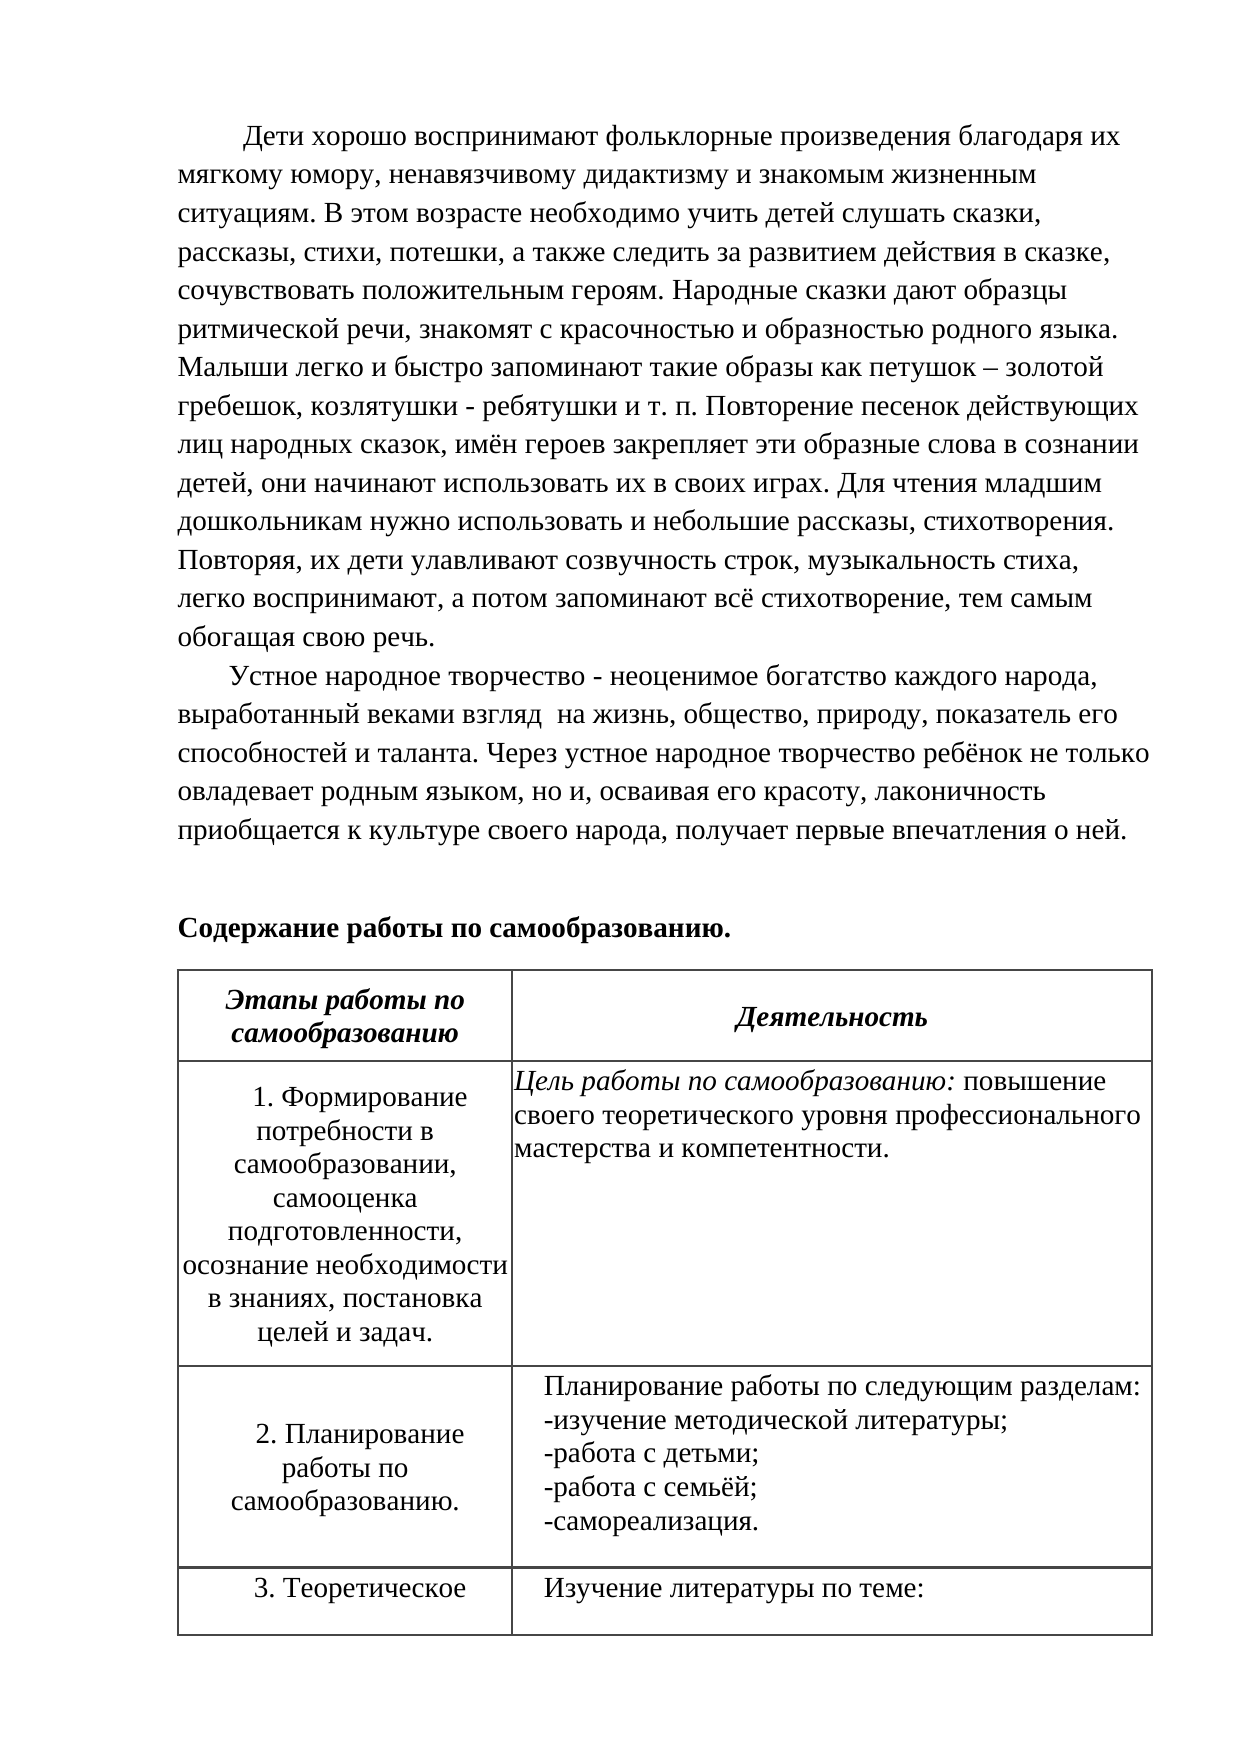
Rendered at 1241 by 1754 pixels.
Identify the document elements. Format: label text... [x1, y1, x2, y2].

table_header Этапы работы по самообразованию [179, 971, 511, 1059]
text Устное народное творчество - неоценимое богатство каждого народа, выработанный веками взгляд на жизнь, общество, природу, показатель его способностей и таланта. Через устное народное творчество ребёнок не только овладевает родным языком, но и, осваивая его красоту, лаконичность приобщается к культуре своего народа, получает первые впечатления о ней. [177, 658, 1152, 845]
text Содержание работы по самообразованию. [177, 910, 1152, 943]
table_cell Планирование работы по следующим разделам: -изучение методической литературы; -работа с детьми; -работа с семьёй; -самореализация. [513, 1367, 1151, 1566]
table_header Деятельность [513, 971, 1151, 1059]
text Дети хорошо воспринимают фольклорные произведения благодаря их мягкому юмору, ненавязчивому дидактизму и знакомым жизненным ситуациям. В этом возрасте необходимо учить детей слушать сказки, рассказы, стихи, потешки, а также следить за развитием действия в сказке, сочувствовать положительным героям. Народные сказки дают образцы ритмической речи, знакомят с красочностью и образностью родного языка. Малыши легко и быстро запоминают такие образы как петушок – золотой гребешок, козлятушки - ребятушки и т. п. Повторение песенок действующих лиц народных сказок, имён героев закрепляет эти образные слова в сознании детей, они начинают использовать их в своих играх. Для чтения младшим дошкольникам нужно использовать и небольшие рассказы, стихотворения. Повторяя, их дети улавливают созвучность строк, музыкальность стиха, легко воспринимают, а потом запоминают всё стихотворение, тем самым обогащая свою речь. [177, 118, 1152, 653]
table_cell 1. Формирование потребности в самообразовании, самооценка подготовленности, осознание необходимости в знаниях, постановка целей и задач. [179, 1062, 511, 1365]
table_cell 2. Планирование работы по самообразованию. [179, 1367, 511, 1566]
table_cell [179, 1569, 511, 1634]
table_cell Цель работы по самообразованию: повышение своего теоретического уровня профессионального мастерства и компетентности. [513, 1062, 1151, 1365]
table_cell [513, 1569, 1151, 1634]
